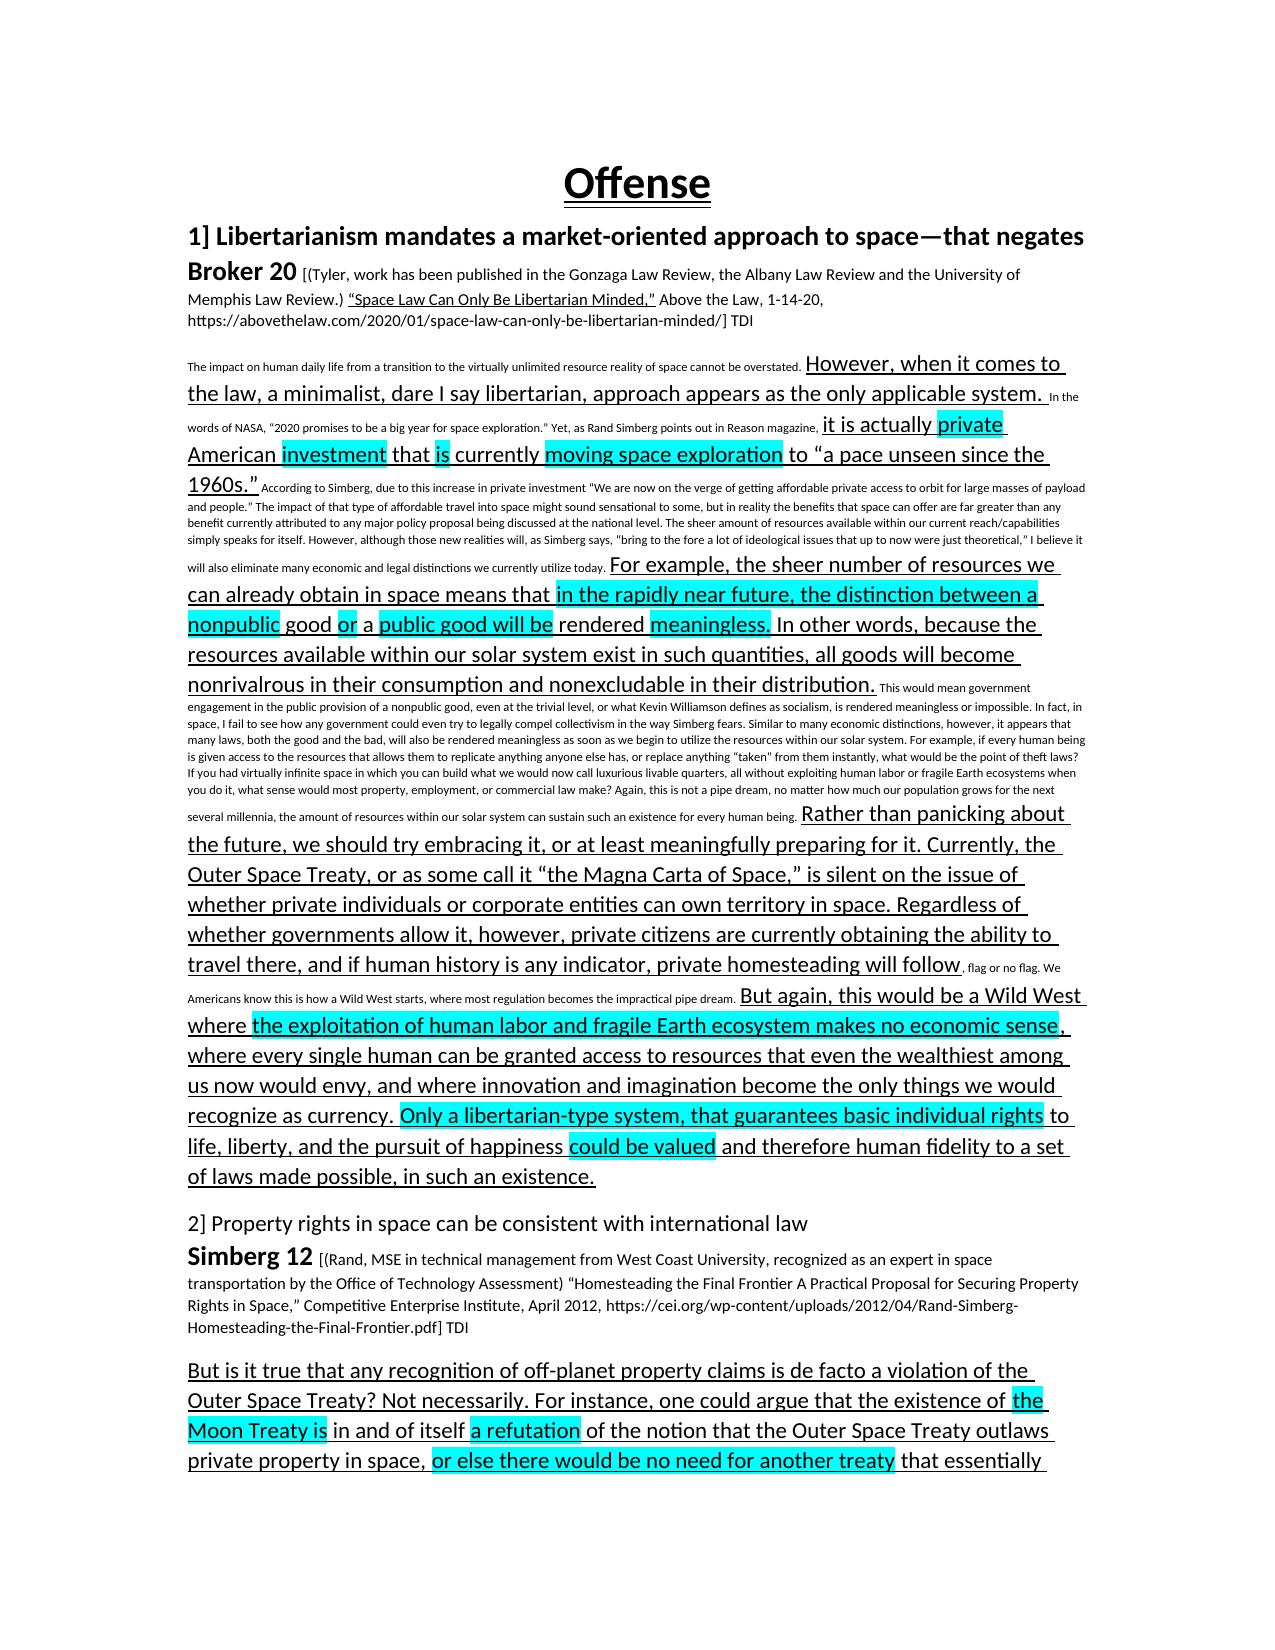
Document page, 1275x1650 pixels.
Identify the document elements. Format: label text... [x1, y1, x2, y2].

subtitle Offense [187, 154, 1087, 210]
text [187, 1356, 1087, 1474]
subtitle 1] Libertarianism mandates a market-oriented approach to space—that negates [187, 219, 1087, 252]
text Broker 20 [(Tyler, work has been published in the Gonzaga Law Review, the Albany Law Review and the University of Memphis Law Review.) “Space Law Can Only Be Libertarian Minded,” Above the Law, 1-14-20, https://abovethelaw.com/2020/01/space-law-can-only-be-libertarian-minded/] TDI [187, 254, 1087, 331]
subtitle 2] Property rights in space can be consistent with international law [187, 1209, 1087, 1237]
text The impact on human daily life from a transition to the virtually unlimited resource reality of space cannot be overstated. However, when it comes to the law, a minimalist, dare I say libertarian, approach appears as the only applicable system. In the words of NASA, “2020 promises to be a big year for space exploration.” Yet, as Rand Simberg points out in Reason magazine, it is actually private American investment that is currently moving space exploration to “a pace unseen since the 1960s.” According to Simberg, due to this increase in private investment “We are now on the verge of getting affordable private access to orbit for large masses of payload and people.” The impact of that type of affordable travel into space might sound sensational to some, but in reality the benefits that space can offer are far greater than any benefit currently attributed to any major policy proposal being discussed at the national level. The sheer amount of resources available within our current reach/capabilities simply speaks for itself. However, although those new realities will, as Simberg says, “bring to the fore a lot of ideological issues that up to now were just theoretical,” I believe it will also eliminate many economic and legal distinctions we currently utilize today. For example, the sheer number of resources we can already obtain in space means that in the rapidly near future, the distinction between a nonpublic good or a public good will be rendered meaningless. In other words, because the resources available within our solar system exist in such quantities, all goods will become nonrivalrous in their consumption and nonexcludable in their distribution. This would mean government engagement in the public provision of a nonpublic good, even at the trivial level, or what Kevin Williamson defines as socialism, is rendered meaningless or impossible. In fact, in space, I fail to see how any government could even try to legally compel collectivism in the way Simberg fears. Similar to many economic distinctions, however, it appears that many laws, both the good and the bad, will also be rendered meaningless as soon as we begin to utilize the resources within our solar system. For example, if every human being is given access to the resources that allows them to replicate anything anyone else has, or replace anything “taken” from them instantly, what would be the point of theft laws? If you had virtually infinite space in which you can build what we would now call luxurious livable quarters, all without exploiting human labor or fragile Earth ecosystems when you do it, what sense would most property, employment, or commercial law make? Again, this is not a pipe dream, no matter how much our population grows for the next several millennia, the amount of resources within our solar system can sustain such an existence for every human being. Rather than panicking about the future, we should try embracing it, or at least meaningfully preparing for it. Currently, the Outer Space Treaty, or as some call it “the Magna Carta of Space,” is silent on the issue of whether private individuals or corporate entities can own territory in space. Regardless of whether governments allow it, however, private citizens are currently obtaining the ability to travel there, and if human history is any indicator, private homesteading will follow, flag or no flag. We Americans know this is how a Wild West starts, where most regulation becomes the impractical pipe dream. But again, this would be a Wild West where the exploitation of human labor and fragile Earth ecosystem makes no economic sense, where every single human can be granted access to resources that even the wealthiest among us now would envy, and where innovation and imagination become the only things we would recognize as currency. Only a libertarian-type system, that guarantees basic individual rights to life, liberty, and the pursuit of happiness could be valued and therefore human fidelity to a set of laws made possible, in such an existence. [187, 349, 1087, 1190]
text Simberg 12 [(Rand, MSE in technical management from West Coast University, recognized as an expert in space transportation by the Office of Technology Assessment) “Homesteading the Final Frontier A Practical Proposal for Securing Property Rights in Space,” Competitive Enterprise Institute, April 2012, https://cei.org/wp-content/uploads/2012/04/Rand-Simberg-Homesteading-the-Final-Frontier.pdf] TDI [187, 1239, 1087, 1338]
